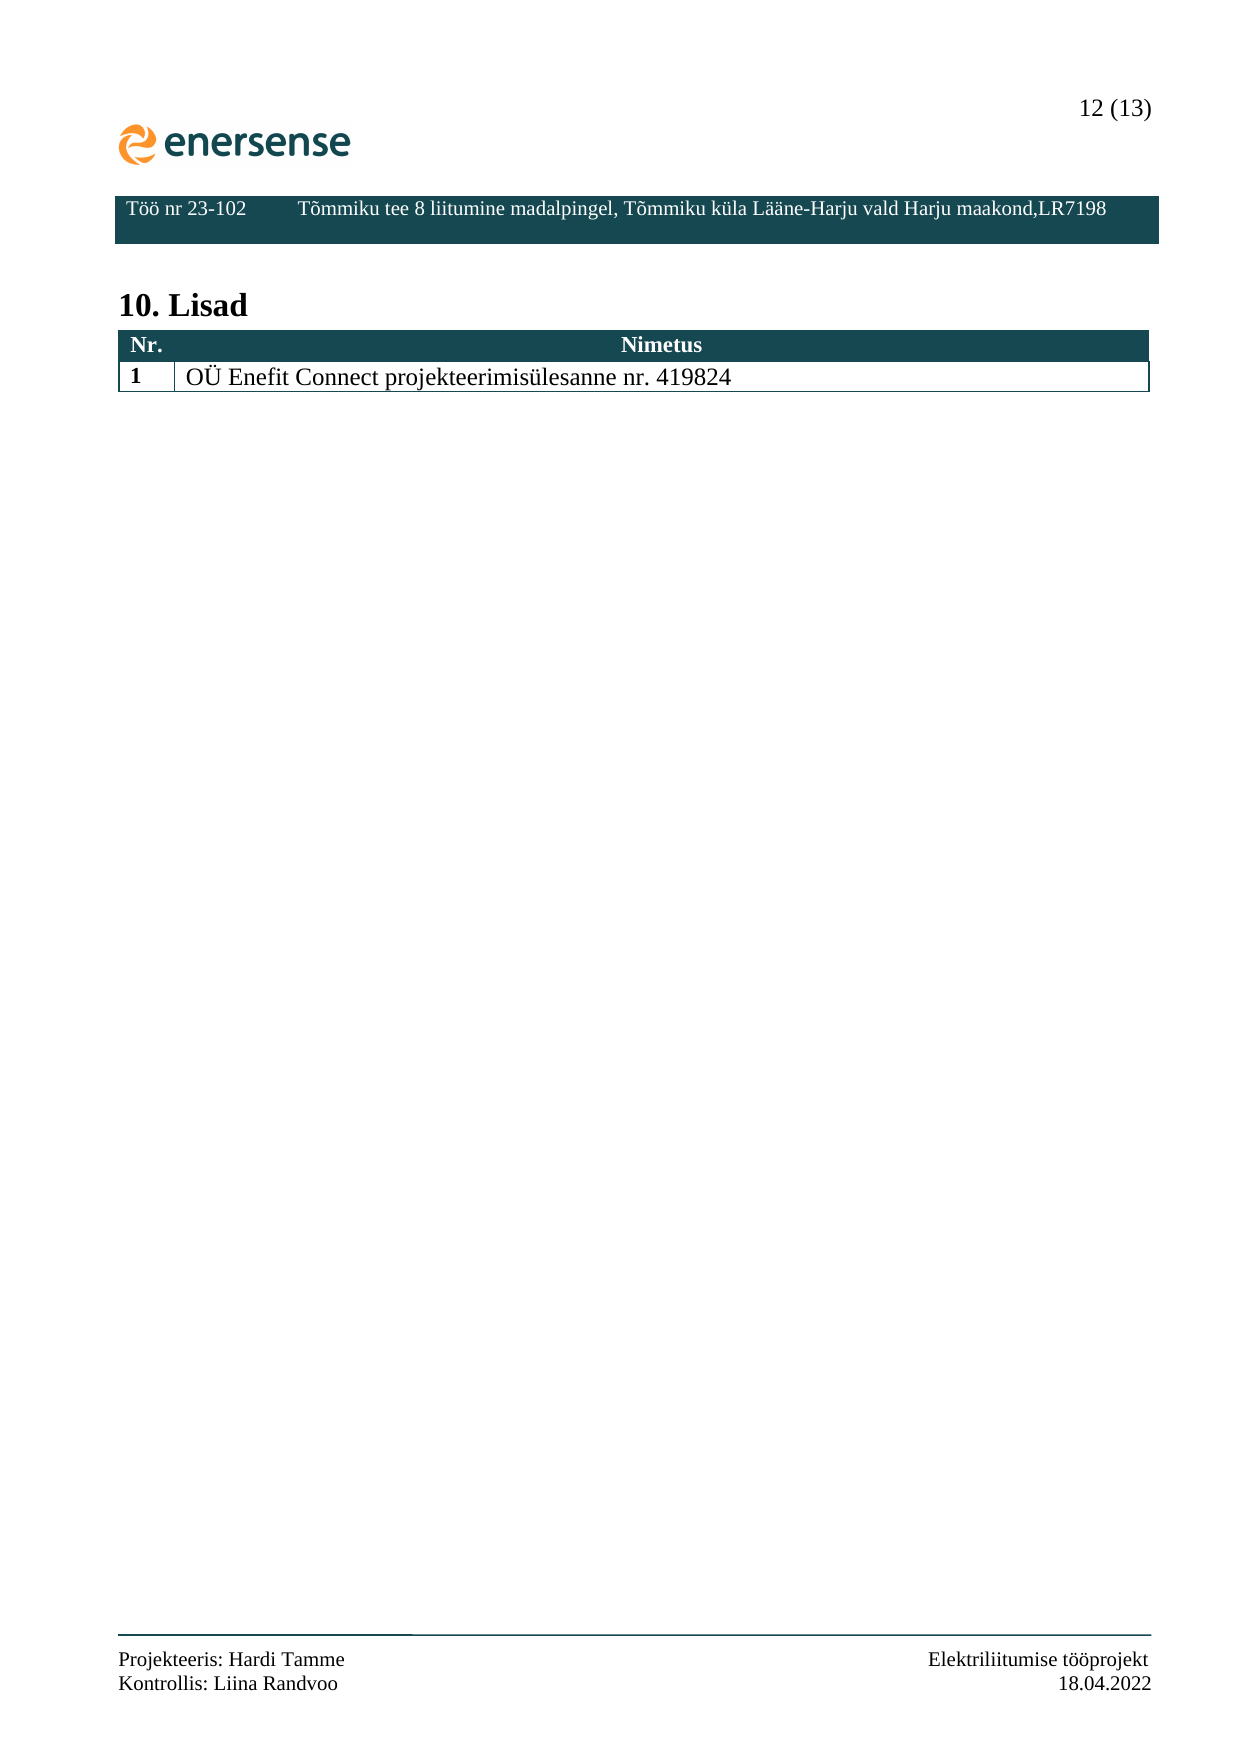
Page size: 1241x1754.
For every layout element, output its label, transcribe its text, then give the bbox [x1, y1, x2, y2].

picture [118, 121, 353, 167]
table_header Nimetus [175, 331, 1148, 361]
table_header Nr. [119, 331, 174, 361]
subtitle Lisad [118, 285, 1152, 323]
table_cell OÜ Enefit Connect projekteerimisülesanne nr. 419824 [175, 362, 1148, 391]
table_cell 1 [120, 362, 174, 391]
